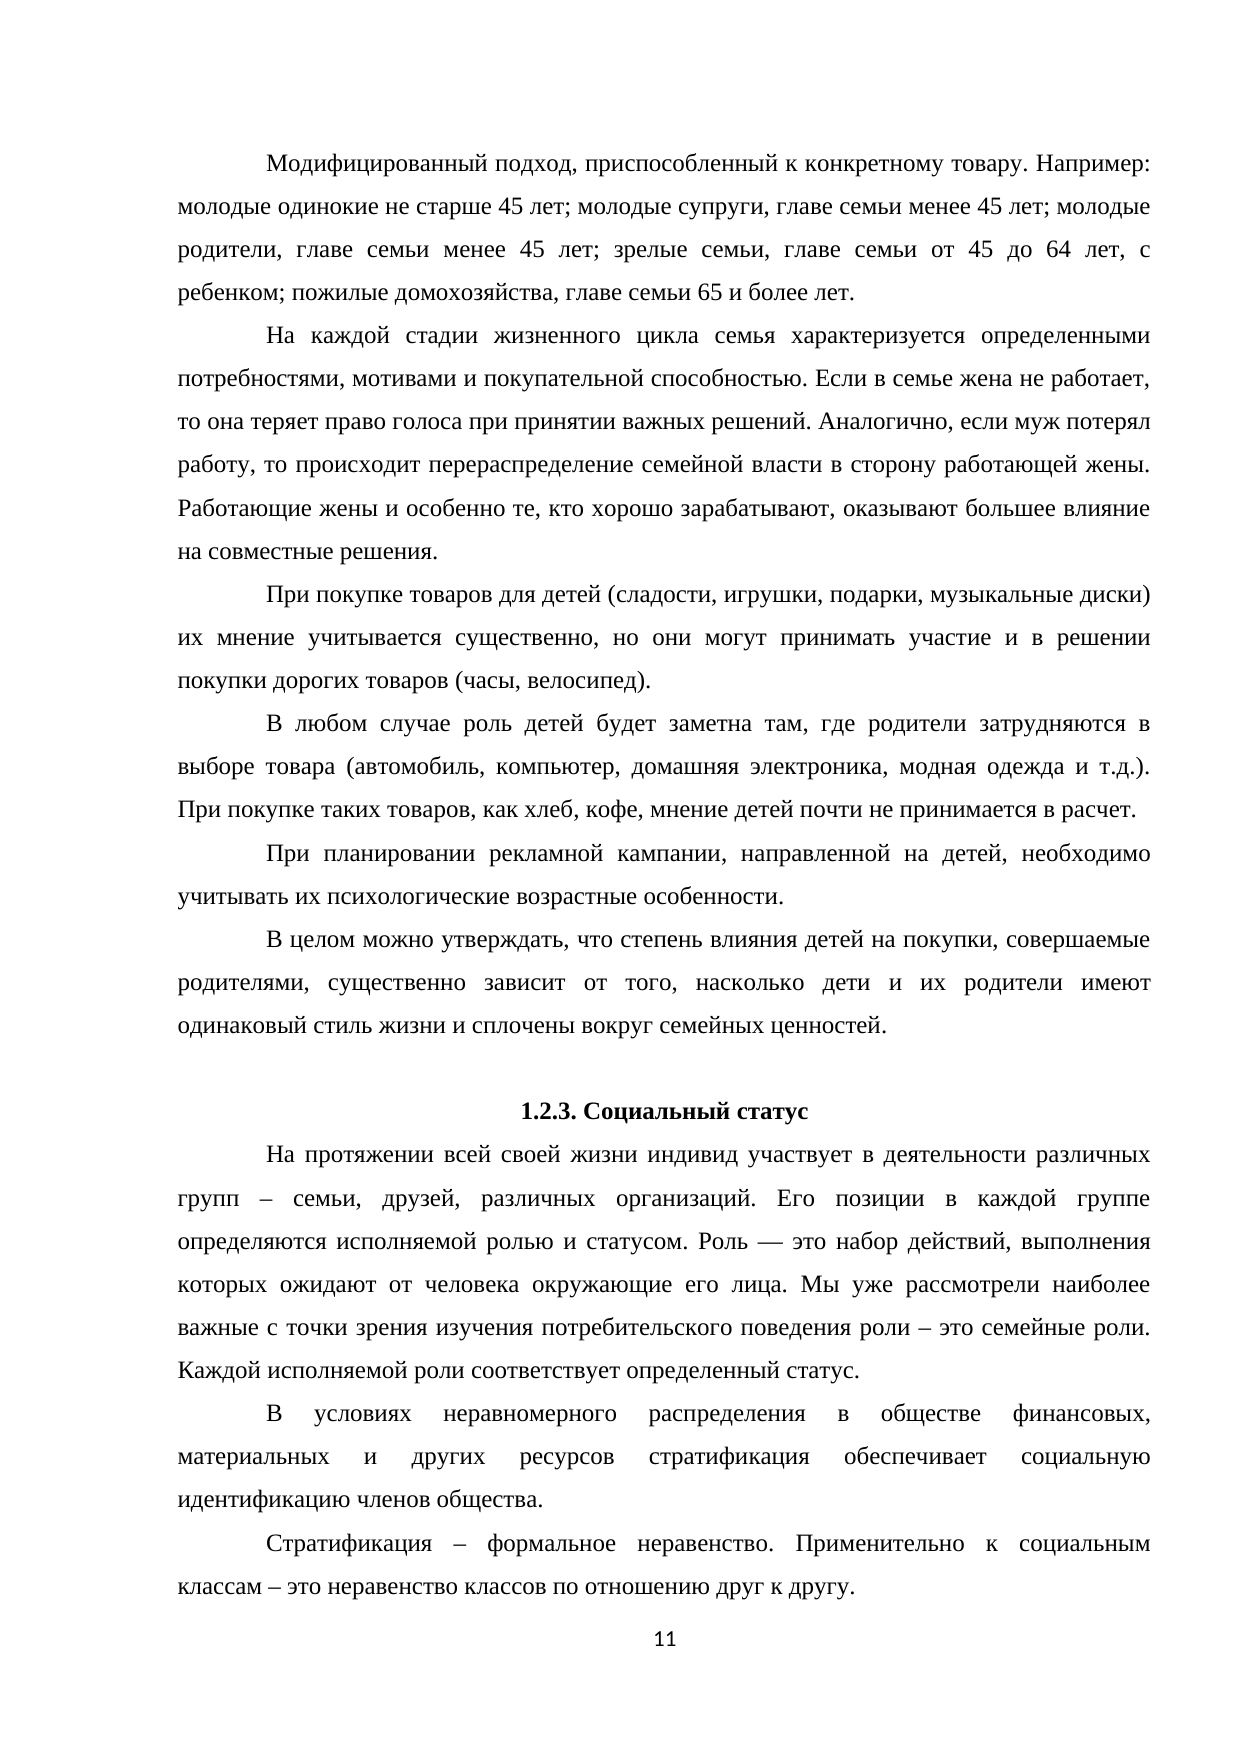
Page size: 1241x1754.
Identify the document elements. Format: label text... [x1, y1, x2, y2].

text 1.2.3. Социальный статус [177, 1096, 1152, 1125]
text В любом случае роль детей будет заметна там, где родители затрудняются в выборе товара (автомобиль, компьютер, домашняя электроника, модная одежда и т.д.). При покупке таких товаров, как хлеб, кофе, мнение детей почти не принимается в расчет. [177, 708, 1152, 823]
text На каждой стадии жизненного цикла семья характеризуется определенными потребностями, мотивами и покупательной способностью. Если в семье жена не работает, то она теряет право голоса при принятии важных решений. Аналогично, если муж потерял работу, то происходит перераспределение семейной власти в сторону работающей жены. Работающие жены и особенно те, кто хорошо зарабатывают, оказывают большее влияние на совместные решения. [177, 320, 1152, 564]
text Модифицированный подход, приспособленный к конкретному товару. Например: молодые одинокие не старше 45 лет; молодые супруги, главе семьи менее 45 лет; молодые родители, главе семьи менее 45 лет; зрелые семьи, главе семьи от 45 до 64 лет, с ребенком; пожилые домохозяйства, главе семьи 65 и более лет. [177, 148, 1152, 306]
text При планировании рекламной кампании, направленной на детей, необходимо учитывать их психологические возрастные особенности. [177, 838, 1152, 909]
text В условиях неравномерного распределения в обществе финансовых, материальных и других ресурсов стратификация обеспечивает социальную идентификацию членов общества. [177, 1398, 1152, 1513]
text При покупке товаров для детей (сладости, игрушки, подарки, музыкальные диски) их мнение учитывается существенно, но они могут принимать участие и в решении покупки дорогих товаров (часы, велосипед). [177, 579, 1152, 694]
text Стратификация – формальное неравенство. Применительно к социальным классам – это неравенство классов по отношению друг к другу. [177, 1528, 1152, 1599]
text На протяжении всей своей жизни индивид участвует в деятельности различных групп – семьи, друзей, различных организаций. Его позиции в каждой группе определяются исполняемой ролью и статусом. Роль — это набор действий, выполнения которых ожидают от человека окружающие его лица. Мы уже рассмотрели наиболее важные с точки зрения изучения потребительского поведения роли – это семейные роли. Каждой исполняемой роли соответствует определенный статус. [177, 1139, 1152, 1384]
text В целом можно утверждать, что степень влияния детей на покупки, совершаемые родителями, существенно зависит от того, насколько дети и их родители имеют одинаковый стиль жизни и сплочены вокруг семейных ценностей. [177, 924, 1152, 1039]
